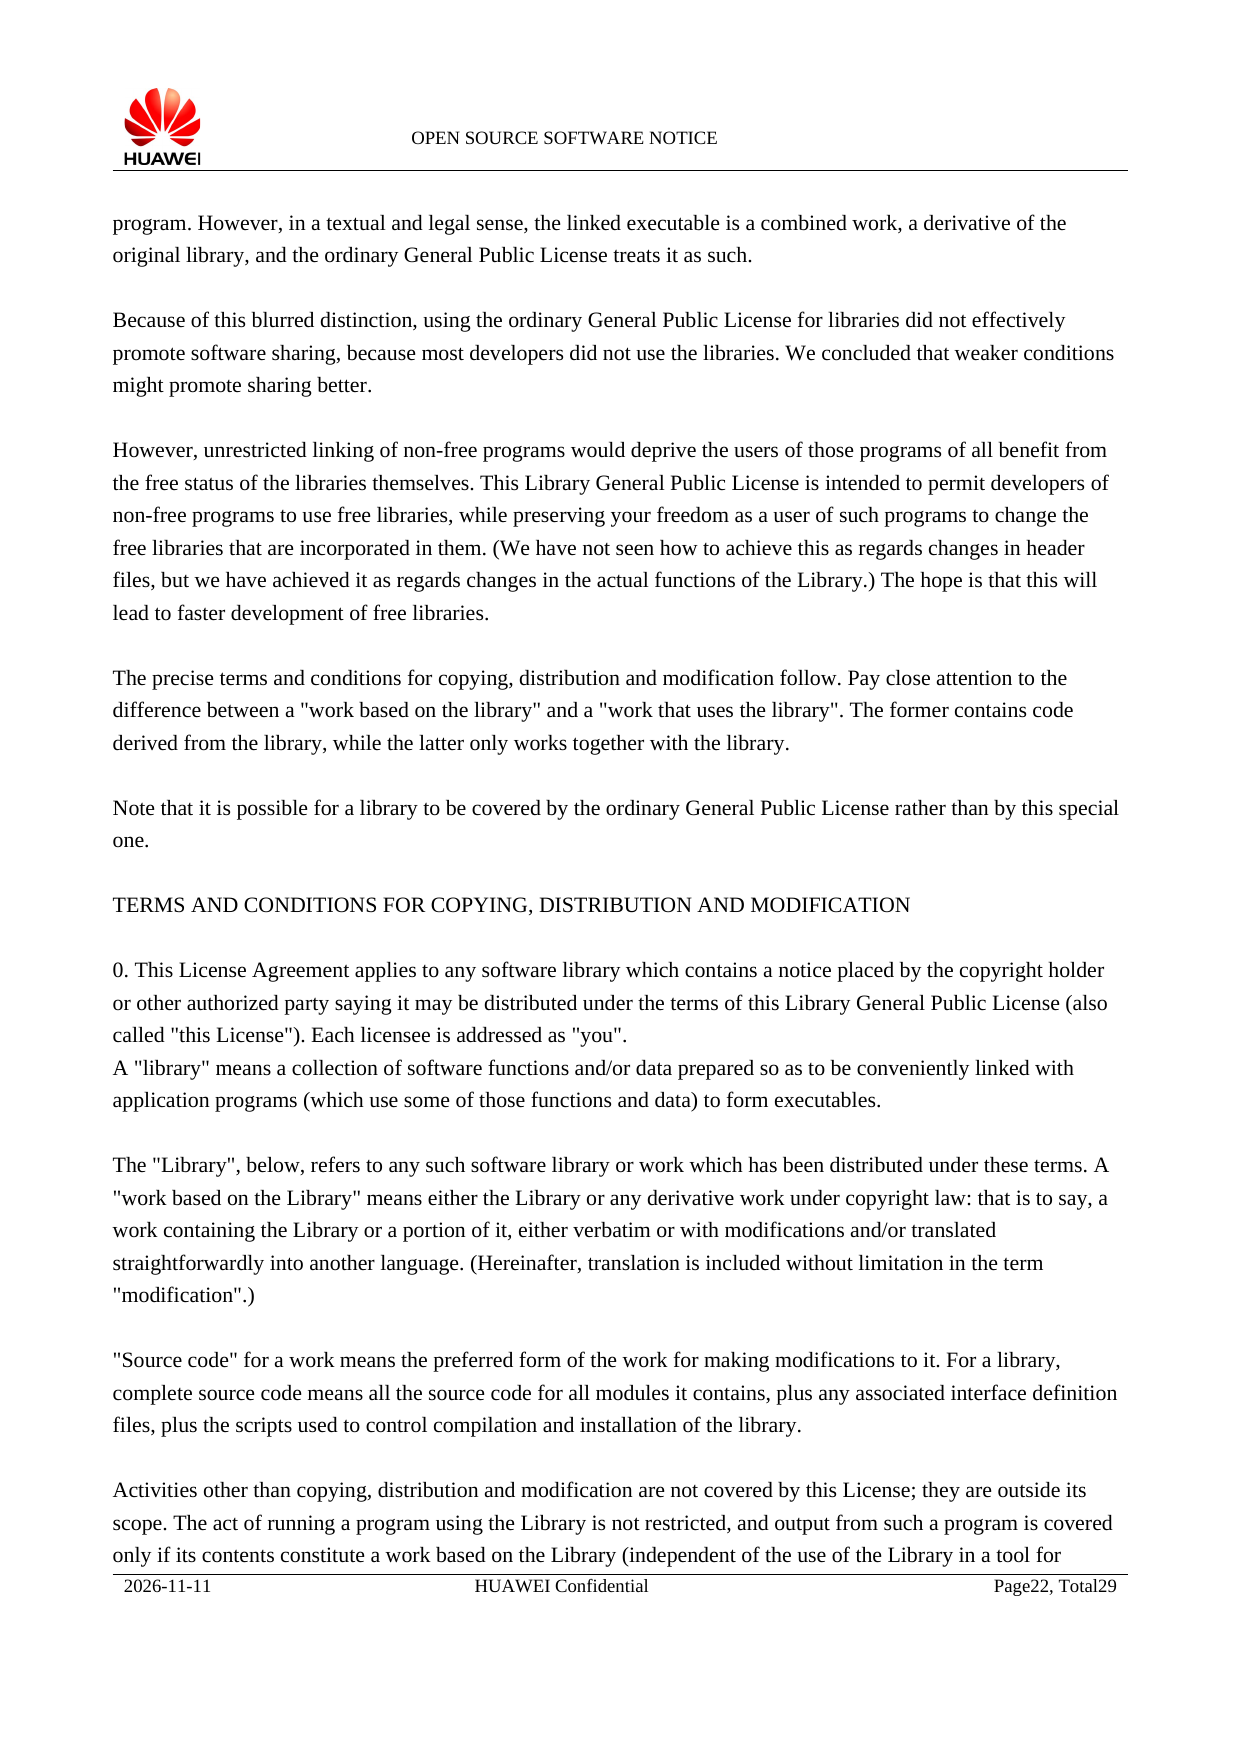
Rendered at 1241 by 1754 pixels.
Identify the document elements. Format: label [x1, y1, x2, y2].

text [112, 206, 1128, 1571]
picture [124, 88, 201, 165]
